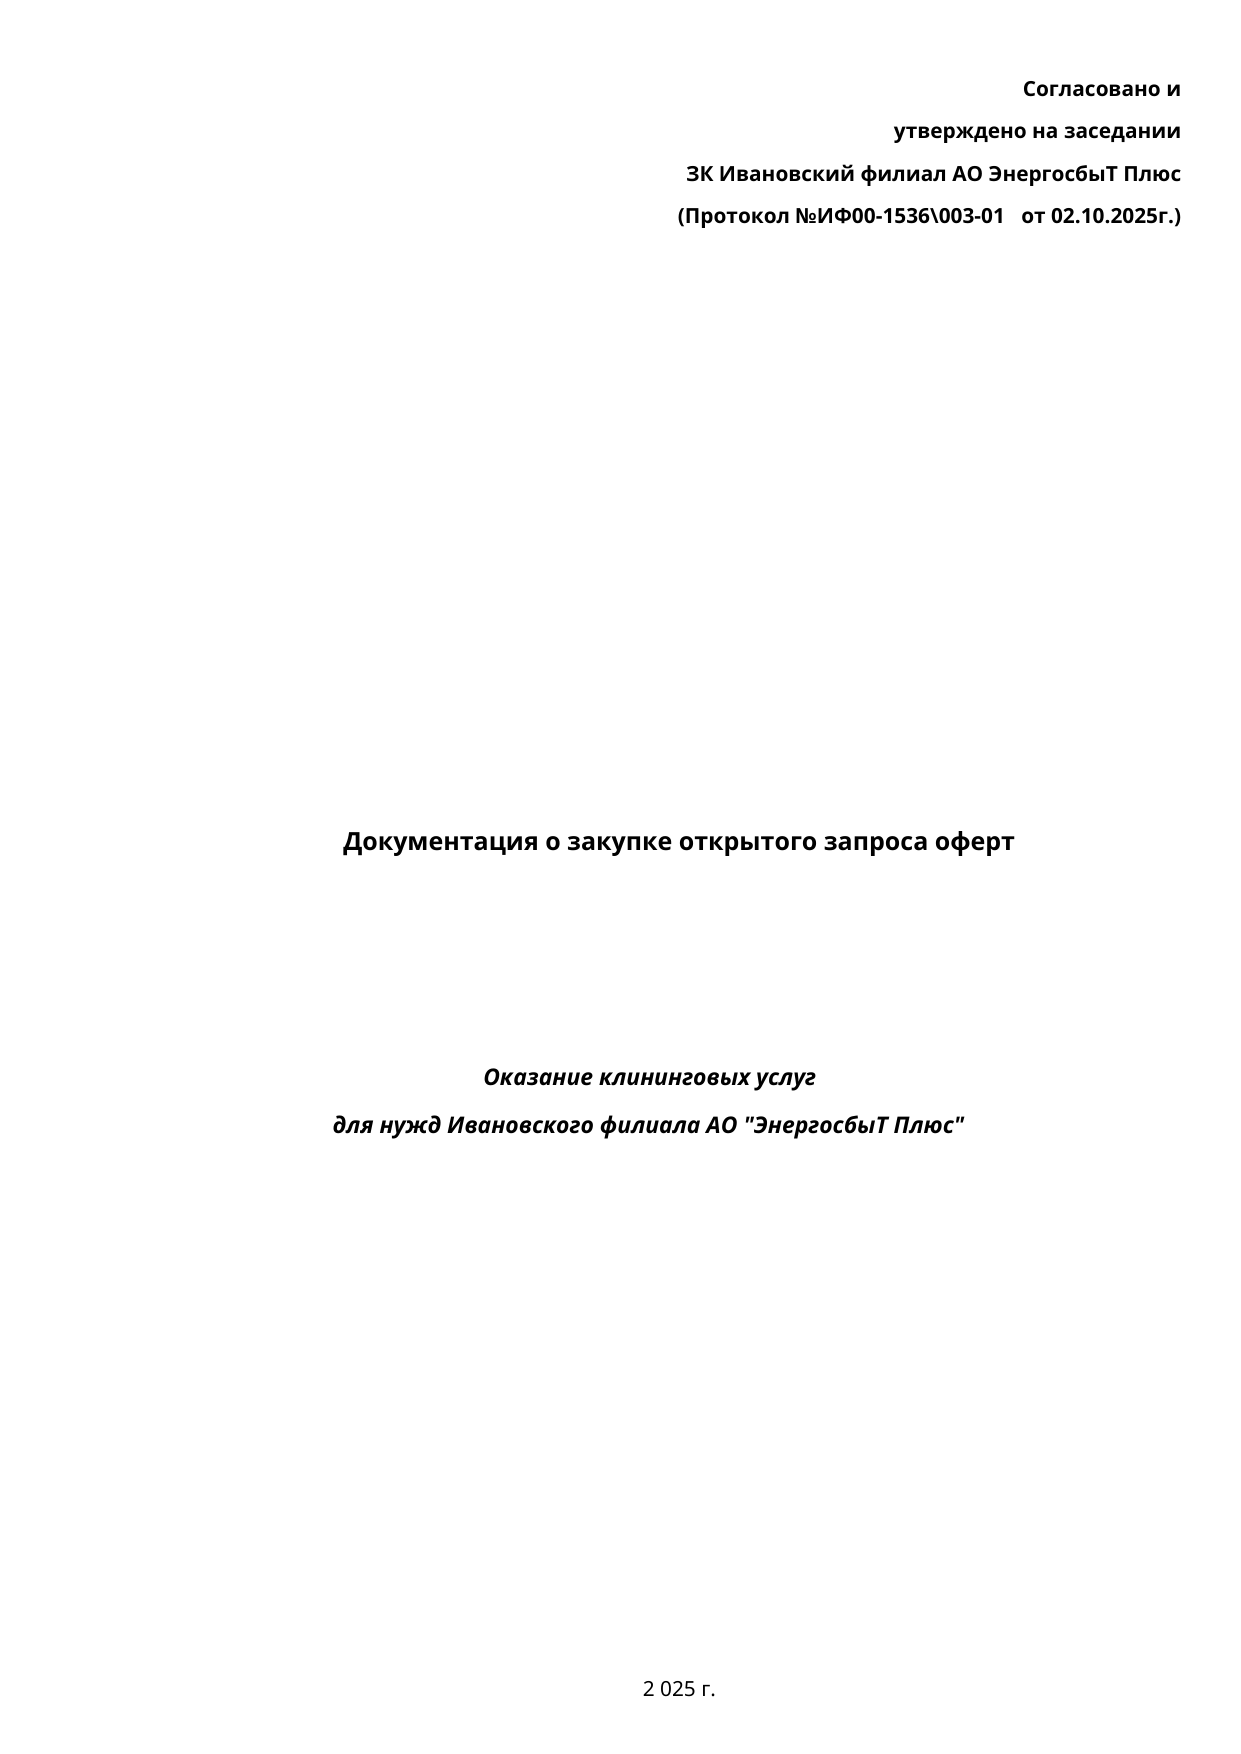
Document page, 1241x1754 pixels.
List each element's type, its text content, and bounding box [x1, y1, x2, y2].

text утверждено на заседании [474, 116, 1181, 145]
text Документация о закупке открытого запроса оферт [118, 823, 1181, 857]
text ЗК Ивановский филиал АО ЭнергосбыТ Плюс [474, 159, 1181, 187]
text Оказание клининговых услуг [118, 1061, 1181, 1092]
text (Протокол №ИФ00-1536\003-01 от 02.10.2025г.) [474, 202, 1181, 230]
text Согласовано и [474, 74, 1181, 102]
text для нужд Ивановского филиала АО "ЭнергосбыТ Плюс" [118, 1109, 1181, 1140]
text 2 025 г. [118, 1674, 1181, 1702]
